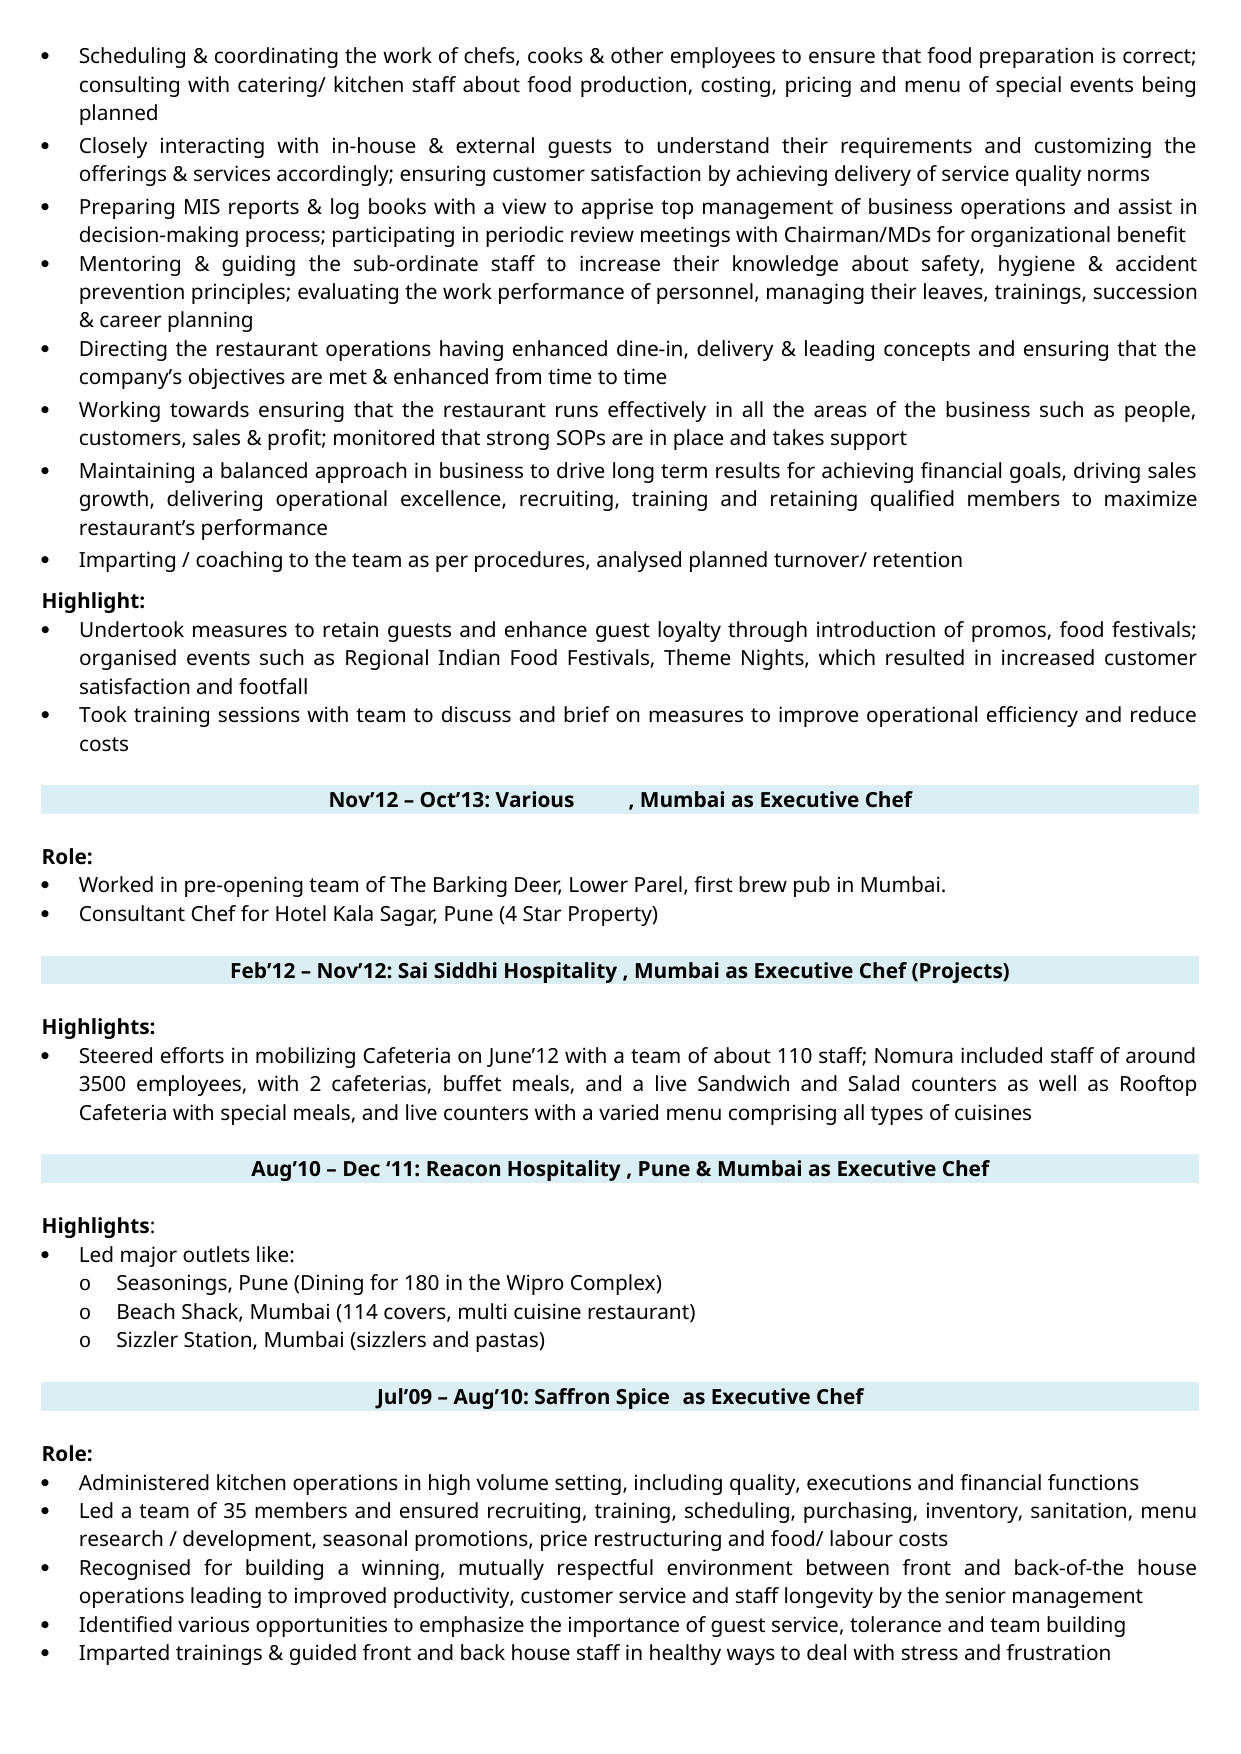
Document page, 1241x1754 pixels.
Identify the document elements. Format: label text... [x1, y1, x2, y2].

list Scheduling & coordinating the work of chefs, cooks & other employees to ensure that food preparation is correct; consulting with catering/ kitchen staff about food production, costing, pricing and menu of special events being planned [41, 41, 1199, 127]
list Nov’12 – Oct’13: Various , Mumbai as Executive Chef [41, 785, 1199, 814]
list Role: [41, 1439, 1199, 1468]
list Mentoring & guiding the sub-ordinate staff to increase their knowledge about safety, hygiene & accident prevention principles; evaluating the work performance of personnel, managing their leaves, trainings, succession & career planning [41, 249, 1199, 334]
text Jul’09 – Aug’10: Saffron Spice as Executive Chef [41, 1382, 1199, 1411]
list Imparting / coaching to the team as per procedures, analysed planned turnover/ retention [41, 546, 1199, 574]
list Led a team of 35 members and ensured recruiting, training, scheduling, purchasing, inventory, sanitation, menu research / development, seasonal promotions, price restructuring and food/ labour costs [41, 1496, 1199, 1553]
text Feb’12 – Nov’12: Sai Siddhi Hospitality , Mumbai as Executive Chef (Projects) [41, 956, 1199, 984]
title Seasonings, Pune (Dining for 180 in the Wipro Complex) [78, 1268, 1199, 1297]
title Sizzler Station, Mumbai (sizzlers and pastas) [78, 1325, 1199, 1354]
list Highlights: [41, 1012, 1199, 1041]
list Highlight: [41, 587, 1199, 615]
list Recognised for building a winning, mutually respectful environment between front and back-of-the house operations leading to improved productivity, customer service and staff longevity by the senior management [41, 1553, 1199, 1610]
list Directing the restaurant operations having enhanced dine-in, delivery & leading concepts and ensuring that the company’s objectives are met & enhanced from time to time [41, 334, 1199, 391]
title Led major outlets like: [41, 1240, 1199, 1268]
list Role: [41, 842, 1199, 871]
list Identified various opportunities to emphasize the importance of guest service, tolerance and team building [41, 1610, 1199, 1638]
text Aug’10 – Dec ‘11: Reacon Hospitality , Pune & Mumbai as Executive Chef [41, 1154, 1199, 1183]
title Steered efforts in mobilizing Cafeteria on June’12 with a team of about 110 staff; Nomura included staff of around 3500 employees, with 2 cafeterias, buffet meals, and a live Sandwich and Salad counters as well as Rooftop Cafeteria with special meals, and live counters with a varied menu comprising all types of cuisines [41, 1041, 1199, 1126]
list Maintaining a balanced approach in business to drive long term results for achieving financial goals, driving sales growth, delivering operational excellence, recruiting, training and retaining qualified members to maximize restaurant’s performance [41, 456, 1199, 541]
list Preparing MIS reports & log books with a view to apprise top management of business operations and assist in decision-making process; participating in periodic review meetings with Chairman/MDs for organizational benefit [41, 192, 1199, 249]
list Undertook measures to retain guests and enhance guest loyalty through introduction of promos, food festivals; organised events such as Regional Indian Food Festivals, Theme Nights, which resulted in increased customer satisfaction and footfall [42, 615, 1199, 700]
list Administered kitchen operations in high volume setting, including quality, executions and financial functions [41, 1468, 1199, 1496]
title Beach Shack, Mumbai (114 covers, multi cuisine restaurant) [78, 1297, 1199, 1325]
title Closely interacting with in-house & external guests to understand their requirements and customizing the offerings & services accordingly; ensuring customer satisfaction by achieving delivery of service quality norms [41, 131, 1199, 188]
list Working towards ensuring that the restaurant runs effectively in all the areas of the business such as people, customers, sales & profit; monitored that strong SOPs are in place and takes support [41, 395, 1199, 452]
list Took training sessions with team to discuss and brief on measures to improve operational efficiency and reduce costs [42, 700, 1199, 757]
list Imparted trainings & guided front and back house staff in healthy ways to deal with stress and frustration [41, 1638, 1199, 1667]
title Consultant Chef for Hotel Kala Sagar, Pune (4 Star Property) [41, 899, 1199, 927]
title Worked in pre-opening team of The Barking Deer, Lower Parel, first brew pub in Mumbai. [41, 871, 1199, 899]
text Highlights: [41, 1211, 1184, 1240]
